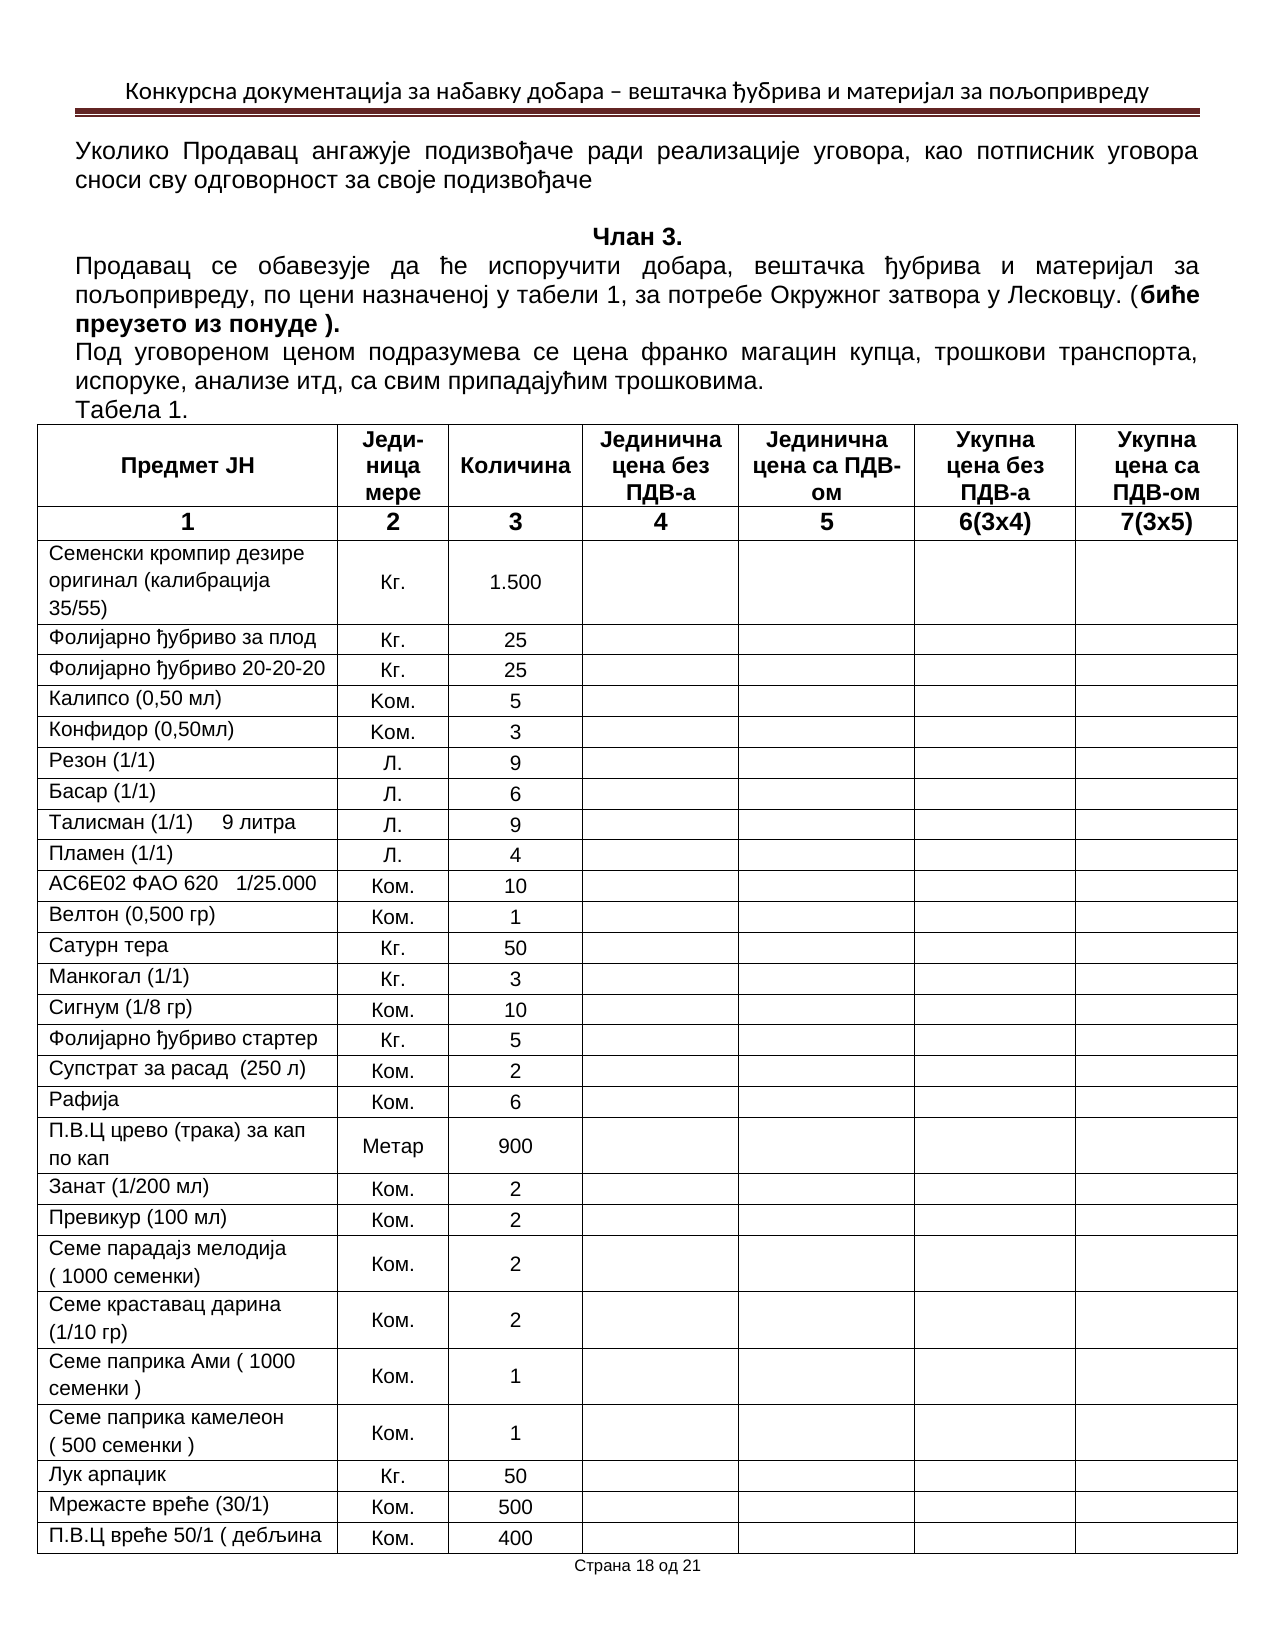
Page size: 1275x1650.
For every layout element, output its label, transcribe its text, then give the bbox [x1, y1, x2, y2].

table_cell 2 [449, 1292, 582, 1348]
table_cell 400 [449, 1523, 582, 1553]
table_cell [739, 1405, 914, 1460]
table_cell [1076, 1349, 1237, 1404]
table_header Укупна цена без ПДВ-а [915, 425, 1075, 506]
table_cell [915, 1087, 1075, 1117]
table_header Једи- ница мере [338, 425, 448, 506]
table_cell [583, 1025, 738, 1055]
table_cell Манкогал (1/1) [38, 964, 337, 993]
table_cell 1 [449, 902, 582, 932]
table_cell [739, 1205, 914, 1235]
table_cell Семе парадајз мелодија ( 1000 семенки) [38, 1236, 337, 1291]
table_cell Л. [338, 840, 448, 870]
table_cell Мрежасте вреће (30/1) [38, 1492, 337, 1522]
table_cell Сигнум (1/8 гр) [38, 995, 337, 1024]
table_cell [915, 541, 1075, 623]
table_cell 50 [449, 1461, 582, 1491]
table_cell [583, 1461, 738, 1491]
table_cell [739, 1174, 914, 1204]
table_cell 2 [338, 507, 448, 540]
table_cell 2 [449, 1056, 582, 1086]
table_cell [1076, 1405, 1237, 1460]
table_cell Семенски кромпир дезире оригинал (калибрација 35/55) [38, 541, 337, 623]
table_cell [739, 995, 914, 1024]
table_cell [915, 810, 1075, 839]
table_cell Ком. [338, 1349, 448, 1404]
table_cell [583, 541, 738, 623]
table_cell Фолијарно ђубриво 20-20-20 [38, 655, 337, 685]
table_cell [1076, 655, 1237, 685]
table_cell [1076, 1174, 1237, 1204]
table_cell АС6Е02 ФАО 620 1/25.000 [38, 871, 337, 901]
table_cell 900 [449, 1118, 582, 1173]
table_cell [915, 779, 1075, 808]
table_cell 1.500 [449, 541, 582, 623]
table_cell [739, 964, 914, 993]
table_cell 10 [449, 871, 582, 901]
table_cell [915, 871, 1075, 901]
table_cell [915, 1056, 1075, 1086]
table_cell [583, 1492, 738, 1522]
table_cell Резон (1/1) [38, 748, 337, 778]
table_cell [1076, 1087, 1237, 1117]
table_cell Ком. [338, 1174, 448, 1204]
table_cell Ком. [338, 1205, 448, 1235]
table_cell [583, 1174, 738, 1204]
table_cell [739, 1236, 914, 1291]
table_cell [583, 1523, 738, 1553]
table_cell [739, 1025, 914, 1055]
table_cell [1076, 964, 1237, 993]
table_cell [915, 1118, 1075, 1173]
table_cell 4 [583, 507, 738, 540]
table_cell П.В.Ц црево (трака) за кап по кап [38, 1118, 337, 1173]
table_cell Кг. [338, 541, 448, 623]
table_cell Л. [338, 779, 448, 808]
table_cell 5 [449, 1025, 582, 1055]
table_cell [1076, 1523, 1237, 1553]
table_cell [739, 1292, 914, 1348]
table_cell Рафија [38, 1087, 337, 1117]
table_cell [739, 840, 914, 870]
table_cell [739, 748, 914, 778]
table_cell [583, 1236, 738, 1291]
table_cell [1076, 840, 1237, 870]
table_cell [583, 686, 738, 716]
table_cell [915, 933, 1075, 963]
table_cell Пламен (1/1) [38, 840, 337, 870]
table_cell Басар (1/1) [38, 779, 337, 808]
table_cell [1076, 1492, 1237, 1522]
table_cell Семе паприка Ами ( 1000 семенки ) [38, 1349, 337, 1404]
table_cell Ком. [338, 1523, 448, 1553]
table_cell [1076, 748, 1237, 778]
table_cell [915, 1349, 1075, 1404]
table_cell [739, 933, 914, 963]
table_cell [739, 1461, 914, 1491]
table_cell [915, 625, 1075, 654]
table_cell [1076, 1205, 1237, 1235]
table_cell [915, 995, 1075, 1024]
text Под уговореном ценом подразумева се цена франко магацин купца, трошкови транспорта, испоруке, анализе итд, са свим припадајућим трошковима. [75, 337, 1200, 395]
table_cell [739, 686, 914, 716]
table_cell Метар [338, 1118, 448, 1173]
table_cell 1 [38, 507, 337, 540]
table_cell 5 [739, 507, 914, 540]
text Члан 3. [75, 222, 1200, 251]
table_cell 6(3х4) [915, 507, 1075, 540]
table_cell [739, 810, 914, 839]
table_cell [1076, 541, 1237, 623]
table_cell Ком. [338, 1056, 448, 1086]
table_header Јединична цена са ПДВ-ом [739, 425, 914, 506]
table_cell [739, 541, 914, 623]
table_cell [739, 779, 914, 808]
table_cell [1076, 1236, 1237, 1291]
table_cell 9 [449, 748, 582, 778]
table_cell [739, 1087, 914, 1117]
table_cell Фолијарно ђубриво стартер [38, 1025, 337, 1055]
table_cell [1076, 933, 1237, 963]
table_cell Kом. [338, 717, 448, 747]
table_cell Калипсо (0,50 мл) [38, 686, 337, 716]
table_cell Фолијарно ђубриво за плод [38, 625, 337, 654]
table_cell [583, 840, 738, 870]
table_cell [583, 655, 738, 685]
table_cell [915, 1205, 1075, 1235]
table_cell [1076, 779, 1237, 808]
table_cell [915, 655, 1075, 685]
table_cell [915, 964, 1075, 993]
table_cell Талисман (1/1) 9 литра [38, 810, 337, 839]
table_cell [1076, 1025, 1237, 1055]
table_cell [739, 1056, 914, 1086]
table_cell [915, 748, 1075, 778]
table_header Предмет ЈН [38, 425, 337, 506]
table_cell Кг. [338, 655, 448, 685]
table_cell Кг. [338, 625, 448, 654]
table_cell 1 [449, 1349, 582, 1404]
table_cell [915, 1236, 1075, 1291]
table_cell [1076, 717, 1237, 747]
table_cell [1076, 686, 1237, 716]
table_cell Кг. [338, 1461, 448, 1491]
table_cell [38, 1523, 337, 1553]
table_cell [583, 1205, 738, 1235]
table_cell [1076, 1118, 1237, 1173]
table_cell [739, 625, 914, 654]
table_cell [583, 1292, 738, 1348]
table_cell [583, 1349, 738, 1404]
table_cell [583, 1405, 738, 1460]
table_cell [583, 748, 738, 778]
table_cell Ком. [338, 1492, 448, 1522]
table_cell Кг. [338, 1025, 448, 1055]
table_cell [915, 1492, 1075, 1522]
table_cell Супстрат за расад (250 л) [38, 1056, 337, 1086]
table_cell [1076, 625, 1237, 654]
table_cell [583, 625, 738, 654]
table_cell Занат (1/200 мл) [38, 1174, 337, 1204]
table_cell 3 [449, 507, 582, 540]
table_cell Конфидор (0,50мл) [38, 717, 337, 747]
table_header Укупна цена са ПДВ-ом [1076, 425, 1237, 506]
table_cell 3 [449, 964, 582, 993]
table_cell Лук арпаџик [38, 1461, 337, 1491]
table_cell Л. [338, 748, 448, 778]
table_cell Кг. [338, 933, 448, 963]
text Продавац се обавезује да ће испоручити добара, вештачка ђубрива и материјал за пољопривреду, по цени назначеној у табели 1, за потребе Окружног затвора у Лесковцу. (биће преузето из понуде ). [75, 251, 1200, 337]
table_cell [583, 779, 738, 808]
table_header Количина [449, 425, 582, 506]
table_cell 500 [449, 1492, 582, 1522]
table_cell [915, 717, 1075, 747]
table_cell [739, 655, 914, 685]
table_cell 6 [449, 1087, 582, 1117]
table_cell [915, 1174, 1075, 1204]
table_cell [1076, 995, 1237, 1024]
table_cell [915, 1025, 1075, 1055]
table_cell 2 [449, 1174, 582, 1204]
table_cell [1076, 1461, 1237, 1491]
table_cell [583, 964, 738, 993]
table_cell [583, 995, 738, 1024]
table_cell 2 [449, 1236, 582, 1291]
table_cell Сатурн тера [38, 933, 337, 963]
table_cell 7(3х5) [1076, 507, 1237, 540]
table_cell 3 [449, 717, 582, 747]
table_cell Ком. [338, 1405, 448, 1460]
table_cell Ком. [338, 902, 448, 932]
table_cell 25 [449, 655, 582, 685]
table_cell Kом. [338, 686, 448, 716]
table_cell [583, 933, 738, 963]
table_cell Ком. [338, 1292, 448, 1348]
table_cell 10 [449, 995, 582, 1024]
table_cell [739, 1523, 914, 1553]
table_cell [915, 902, 1075, 932]
table_cell Семе краставац дарина (1/10 гр) [38, 1292, 337, 1348]
table_cell [583, 1118, 738, 1173]
table_cell [583, 902, 738, 932]
table_cell [583, 1087, 738, 1117]
table_cell [915, 840, 1075, 870]
table_cell [583, 1056, 738, 1086]
table_cell 25 [449, 625, 582, 654]
table_cell Превикур (100 мл) [38, 1205, 337, 1235]
table_cell [1076, 902, 1237, 932]
table_cell 6 [449, 779, 582, 808]
table_cell [1076, 1056, 1237, 1086]
table_cell 2 [449, 1205, 582, 1235]
table_cell [1076, 1292, 1237, 1348]
table_cell 5 [449, 686, 582, 716]
table_cell [583, 871, 738, 901]
text Табела 1. [75, 395, 1200, 424]
table_cell [739, 1349, 914, 1404]
table_cell [915, 1523, 1075, 1553]
table_header Јединична цена без ПДВ-а [583, 425, 738, 506]
table_cell Л. [338, 810, 448, 839]
table_cell Ком. [338, 995, 448, 1024]
text Уколико Продавац ангажује подизвођаче ради реализације уговора, као потписник уговора сноси сву одговорност за своје подизвођаче [75, 136, 1200, 194]
table_cell Семе паприка камелеон ( 500 семенки ) [38, 1405, 337, 1460]
table_cell [1076, 871, 1237, 901]
table_cell [739, 1492, 914, 1522]
table_cell [583, 810, 738, 839]
table_cell [915, 686, 1075, 716]
table_cell [739, 1118, 914, 1173]
table_cell Ком. [338, 1087, 448, 1117]
table_cell 4 [449, 840, 582, 870]
table_cell [915, 1461, 1075, 1491]
table_cell 9 [449, 810, 582, 839]
table_cell [739, 902, 914, 932]
table_cell Кг. [338, 964, 448, 993]
table_cell [1076, 810, 1237, 839]
table_cell Ком. [338, 1236, 448, 1291]
table_cell Велтон (0,500 гр) [38, 902, 337, 932]
table_cell Ком. [338, 871, 448, 901]
table_cell 50 [449, 933, 582, 963]
table_cell [915, 1405, 1075, 1460]
table_cell [583, 717, 738, 747]
table_cell 1 [449, 1405, 582, 1460]
table_cell [915, 1292, 1075, 1348]
table_cell [739, 871, 914, 901]
table_cell [739, 717, 914, 747]
